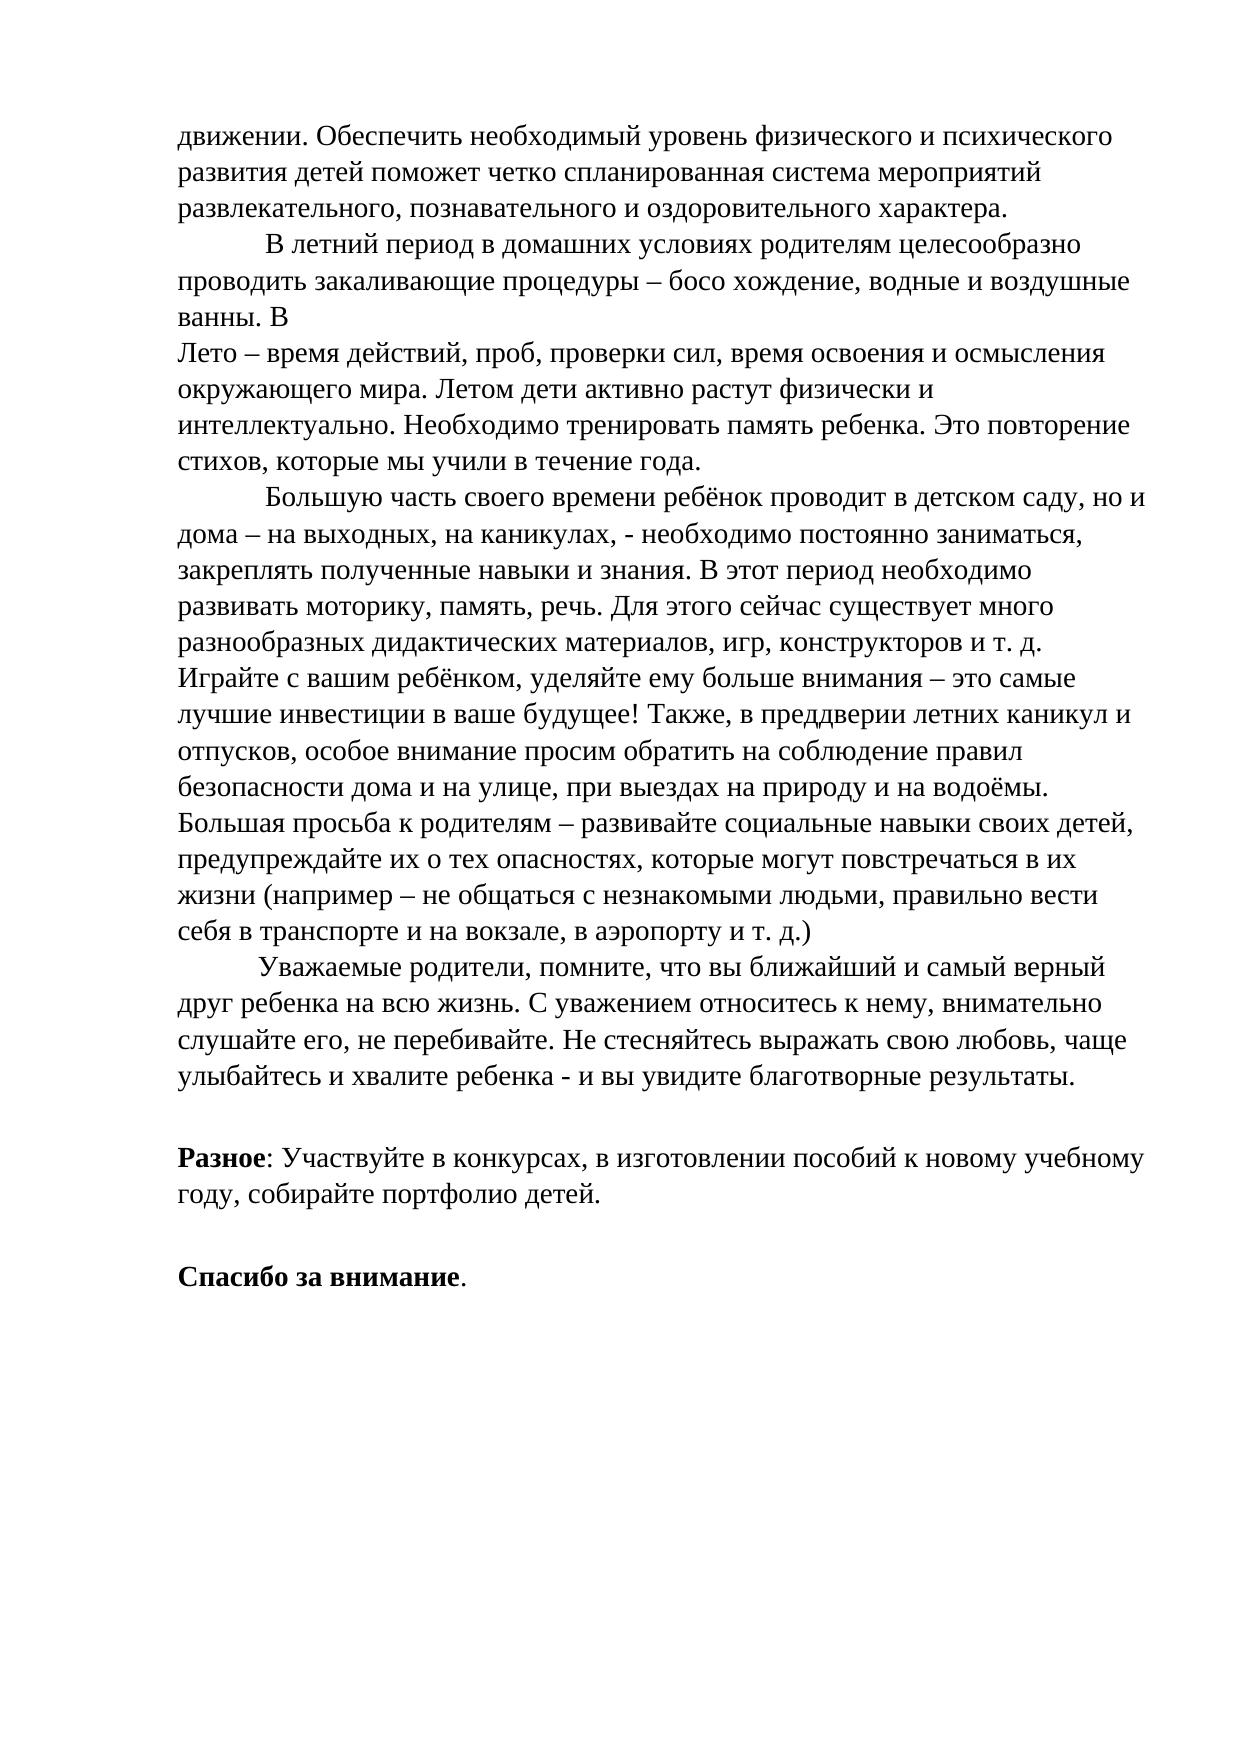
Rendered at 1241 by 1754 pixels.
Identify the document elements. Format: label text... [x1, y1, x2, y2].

text Разное: Участвуйте в конкурсах, в изготовлении пособий к новому учебному году, собирайте портфолио детей. [177, 1141, 1152, 1240]
text Спасибо за внимание. [177, 1259, 1152, 1323]
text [177, 118, 1152, 1122]
